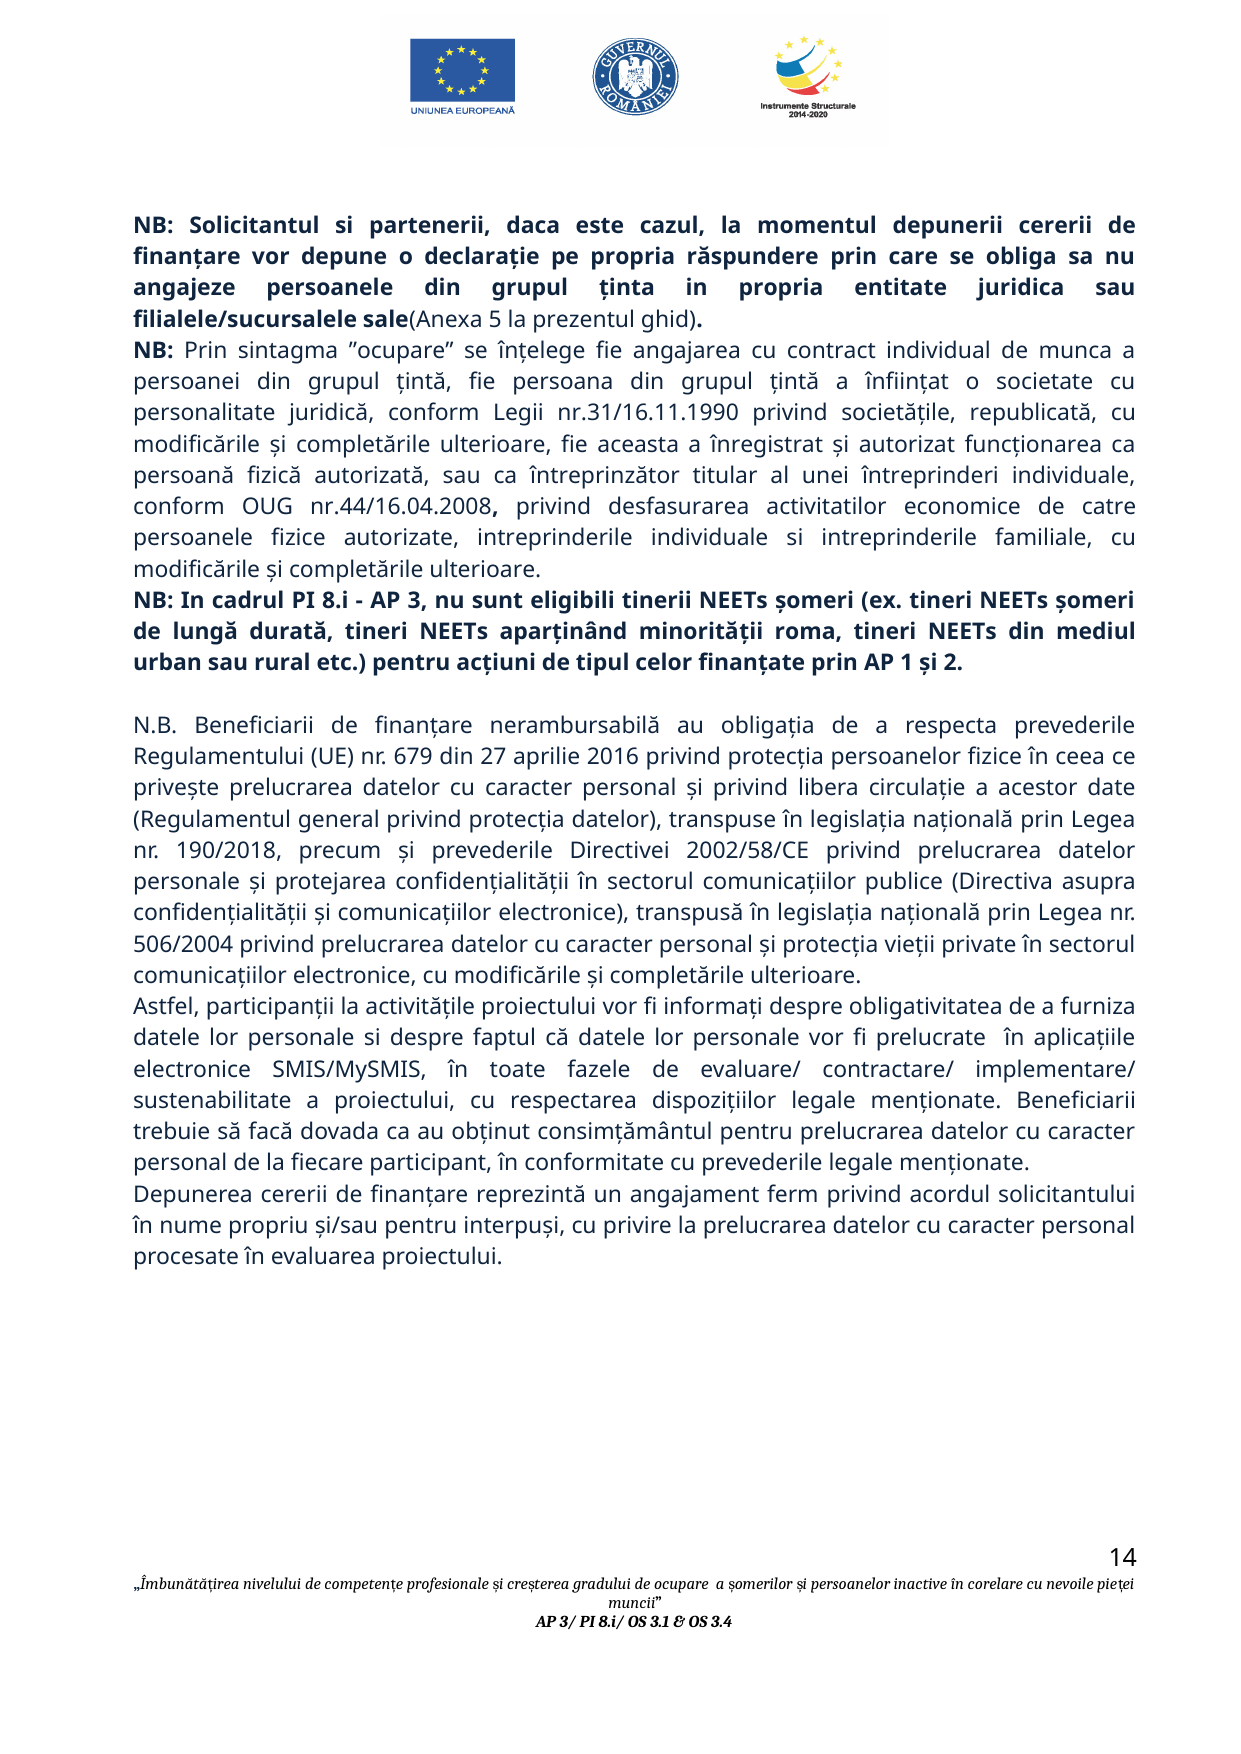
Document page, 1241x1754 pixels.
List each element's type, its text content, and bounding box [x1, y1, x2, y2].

text Depunerea cererii de finanțare reprezintă un angajament ferm privind acordul solicitantului în nume propriu și/sau pentru interpuși, cu privire la prelucrarea datelor cu caracter personal procesate în evaluarea proiectului. [133, 1178, 1137, 1271]
text NB: In cadrul PI 8.i - AP 3, nu sunt eligibili tinerii NEETs șomeri (ex. tineri NEETs șomeri de lungă durată, tineri NEETs aparținând minorităţii roma, tineri NEETs din mediul urban sau rural etc.) pentru acțiuni de tipul celor finanțate prin AP 1 și 2. [133, 584, 1137, 678]
text N.B. Beneficiarii de finanțare nerambursabilă au obligația de a respecta prevederile Regulamentului (UE) nr. 679 din 27 aprilie 2016 privind protecția persoanelor fizice în ceea ce privește prelucrarea datelor cu caracter personal și privind libera circulație a acestor date (Regulamentul general privind protecția datelor), transpuse în legislația națională prin Legea nr. 190/2018, precum și prevederile Directivei 2002/58/CE privind prelucrarea datelor personale și protejarea confidențialității în sectorul comunicațiilor publice (Directiva asupra confidențialității și comunicațiilor electronice), transpusă în legislația națională prin Legea nr. 506/2004 privind prelucrarea datelor cu caracter personal și protecția vieții private în sectorul comunicațiilor electronice, cu modificările și completările ulterioare. [133, 709, 1137, 990]
text NB: Prin sintagma ”ocupare” se înțelege fie angajarea cu contract individual de munca a persoanei din grupul țintă, fie persoana din grupul țintă a înființat o societate cu personalitate juridică, conform Legii nr.31/16.11.1990 privind societățile, republicată, cu modificările și completările ulterioare, fie aceasta a înregistrat și autorizat funcționarea ca persoană fizică autorizată, sau ca întreprinzător titular al unei întreprinderi individuale, conform OUG nr.44/16.04.2008, privind desfasurarea activitatilor economice de catre persoanele fizice autorizate, intreprinderile individuale si intreprinderile familiale, cu modificările și completările ulterioare. [133, 334, 1137, 584]
picture [380, 14, 890, 147]
text Astfel, participanții la activitățile proiectului vor fi informați despre obligativitatea de a furniza datele lor personale si despre faptul că datele lor personale vor fi prelucrate în aplicațiile electronice SMIS/MySMIS, în toate fazele de evaluare/ contractare/ implementare/ sustenabilitate a proiectului, cu respectarea dispozițiilor legale menționate. Beneficiarii trebuie să facă dovada ca au obținut consimțământul pentru prelucrarea datelor cu caracter personal de la fiecare participant, în conformitate cu prevederile legale menționate. [133, 990, 1137, 1178]
text NB: Solicitantul si partenerii, daca este cazul, la momentul depunerii cererii de finanțare vor depune o declarație pe propria răspundere prin care se obliga sa nu angajeze persoanele din grupul ținta in propria entitate juridica sau filialele/sucursalele sale(Anexa 5 la prezentul ghid). [133, 209, 1137, 334]
